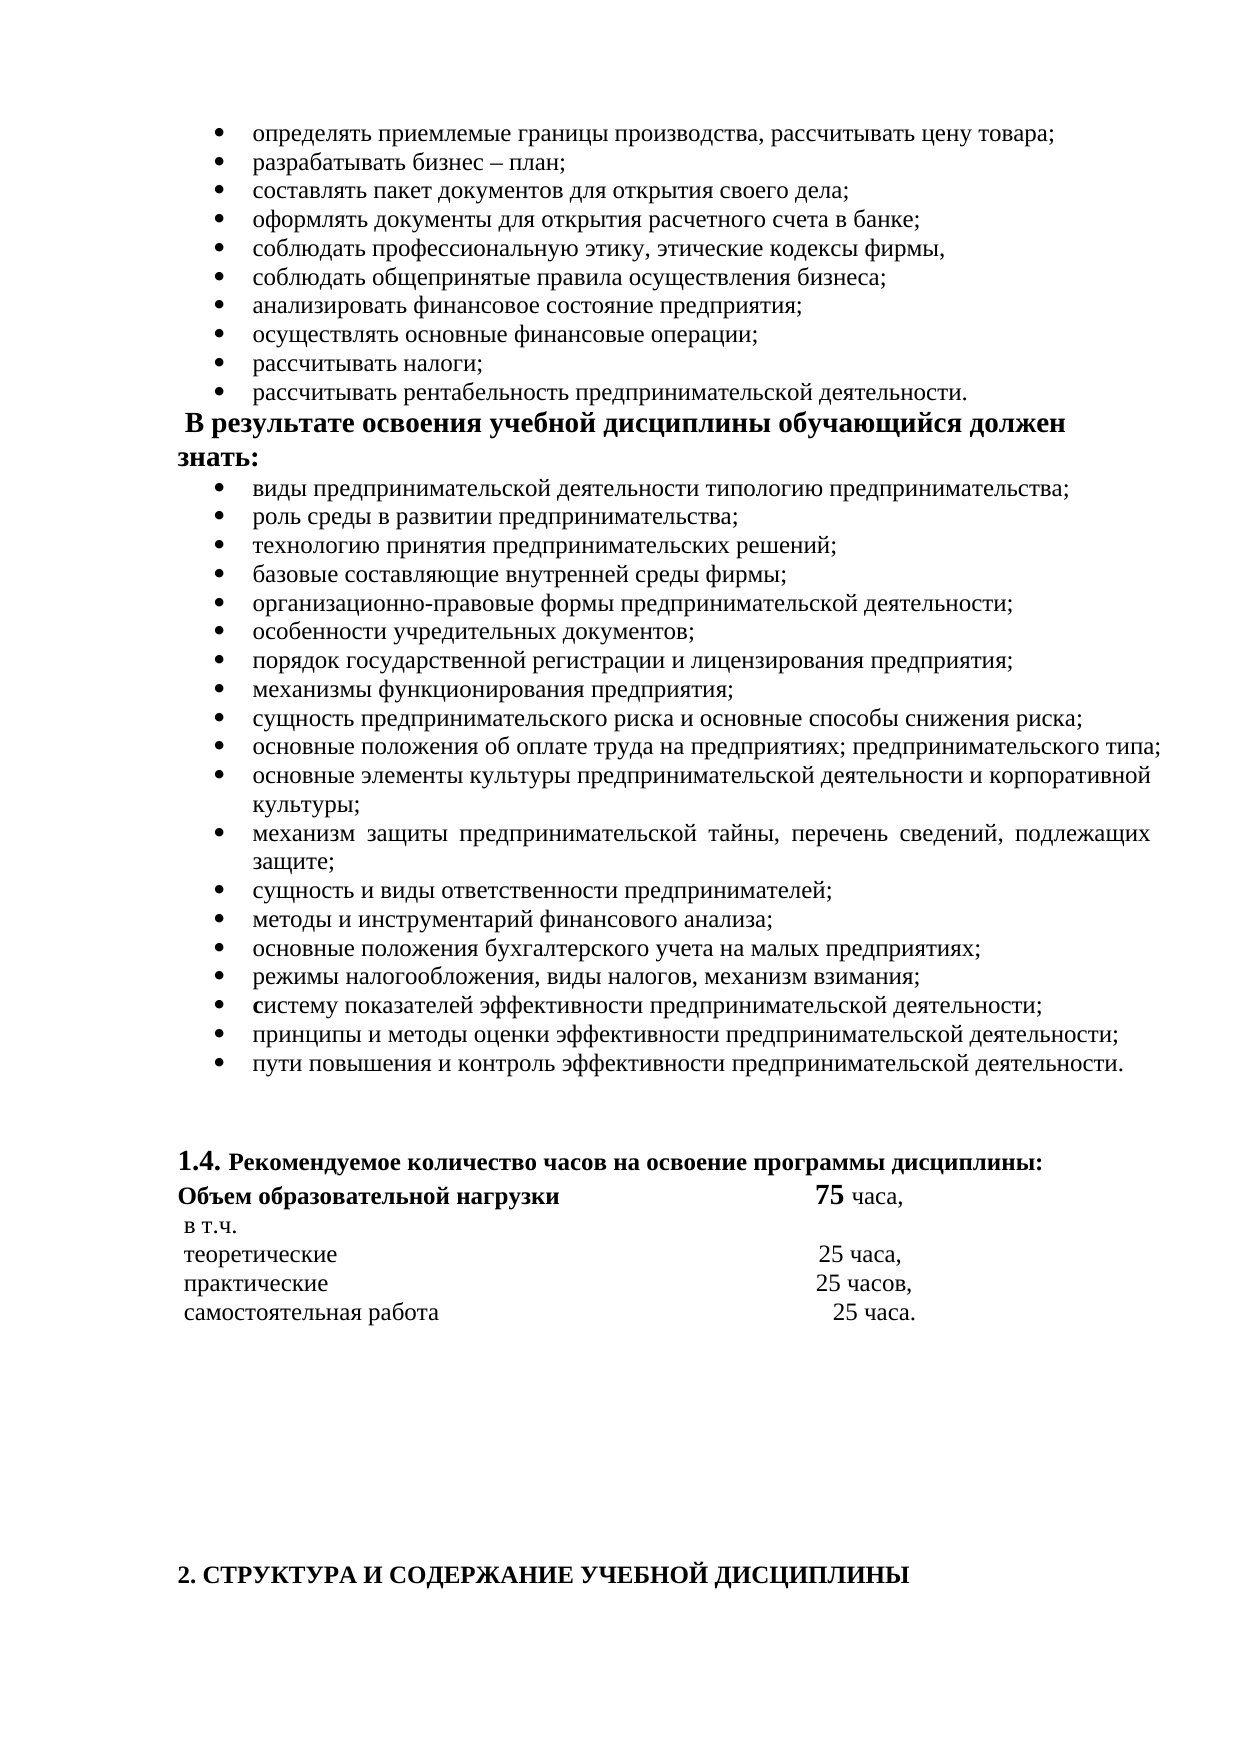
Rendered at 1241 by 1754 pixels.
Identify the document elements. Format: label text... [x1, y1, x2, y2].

text 1.4. Рекомендуемое количество часов на освоение программы дисциплины: [177, 1143, 1152, 1177]
list виды предпринимательской деятельности типологию предпринимательства; [215, 473, 1152, 501]
list осуществлять основные финансовые операции; [215, 319, 1152, 348]
list методы и инструментарий финансового анализа; [215, 904, 1152, 933]
list соблюдать профессиональную этику, этические кодексы фирмы, [215, 233, 1152, 262]
list разрабатывать бизнес – план; [215, 147, 1152, 176]
list режимы налогообложения, виды налогов, механизм взимания; [215, 961, 1152, 990]
list рассчитывать рентабельность предпринимательской деятельности. [215, 377, 1152, 406]
text Объем образовательной нагрузки 75 часа, [177, 1177, 1152, 1211]
list основные элементы культуры предпринимательской деятельности и корпоративной культуры; [215, 760, 1152, 818]
list организационно-правовые формы предпринимательской деятельности; [215, 588, 1152, 616]
text в т.ч. [177, 1211, 1152, 1239]
list анализировать финансовое состояние предприятия; [215, 291, 1152, 319]
list основные положения об оплате труда на предприятиях; предпринимательского типа; [215, 731, 1167, 760]
list систему показателей эффективности предпринимательской деятельности; [215, 990, 1152, 1019]
list оформлять документы для открытия расчетного счета в банке; [215, 204, 1152, 233]
list базовые составляющие внутренней среды фирмы; [215, 559, 1152, 588]
list соблюдать общепринятые правила осуществления бизнеса; [215, 262, 1152, 291]
list особенности учредительных документов; [215, 616, 1152, 645]
list сущность и виды ответственности предпринимателей; [215, 875, 1152, 904]
list механизмы функционирования предприятия; [215, 674, 1152, 703]
list пути повышения и контроль эффективности предпринимательской деятельности. [215, 1048, 1152, 1076]
list основные положения бухгалтерского учета на малых предприятиях; [215, 933, 1152, 961]
list сущность предпринимательского риска и основные способы снижения риска; [215, 703, 1152, 731]
text В результате освоения учебной дисциплины обучающийся должен знать: [177, 406, 1152, 473]
list роль среды в развитии предпринимательства; [215, 501, 1152, 530]
list порядок государственной регистрации и лицензирования предприятия; [215, 645, 1152, 674]
text 2. СТРУКТУРА И СОДЕРЖАНИЕ УЧЕБНОЙ ДИСЦИПЛИНЫ [177, 1560, 1152, 1589]
text самостоятельная работа 25 часа. [177, 1297, 1152, 1326]
list механизм защиты предпринимательской тайны, перечень сведений, подлежащих защите; [215, 818, 1152, 875]
text теоретические 25 часа, практические 25 часов, [177, 1239, 1152, 1297]
list технологию принятия предпринимательских решений; [215, 530, 1152, 559]
list рассчитывать налоги; [215, 348, 1152, 377]
list составлять пакет документов для открытия своего дела; [215, 176, 1152, 204]
list принципы и методы оценки эффективности предпринимательской деятельности; [215, 1019, 1152, 1048]
list определять приемлемые границы производства, рассчитывать цену товара; [215, 118, 1152, 147]
